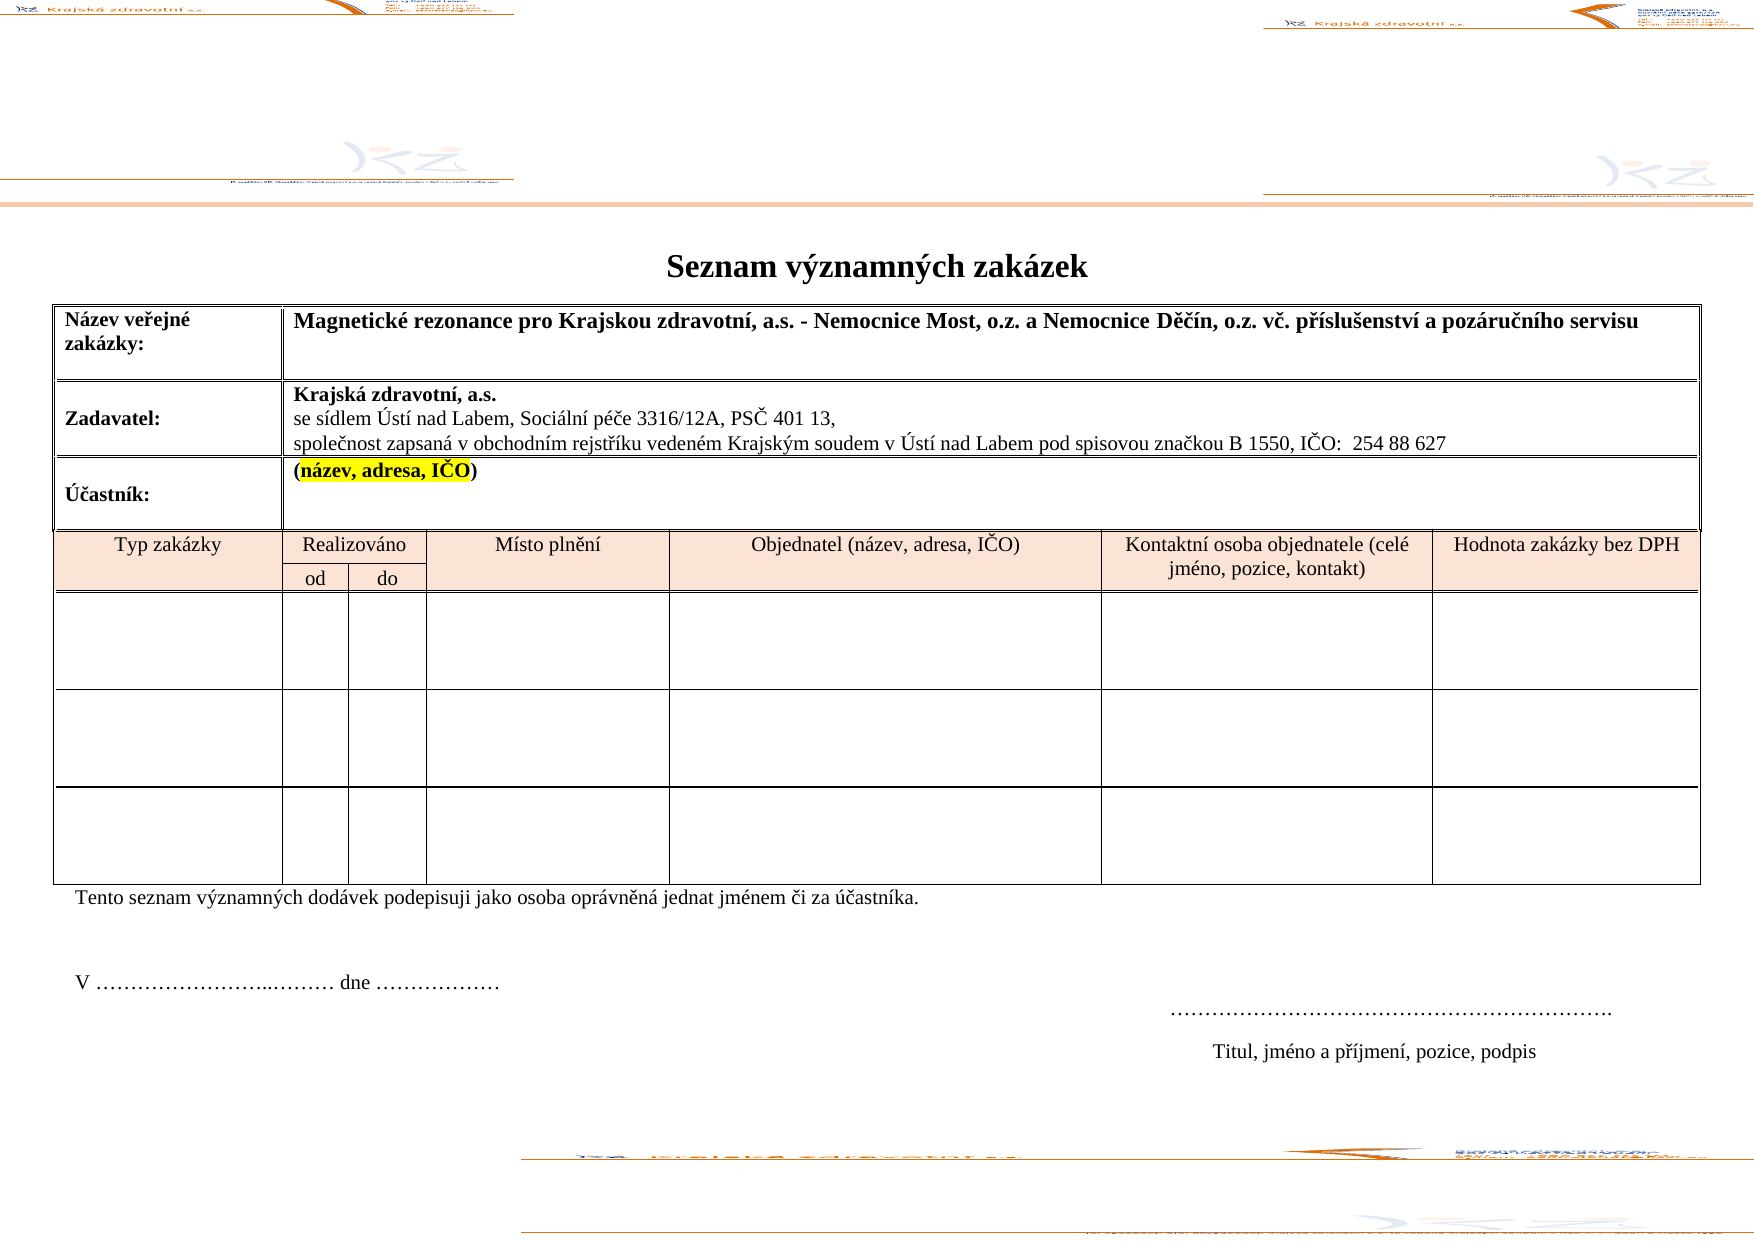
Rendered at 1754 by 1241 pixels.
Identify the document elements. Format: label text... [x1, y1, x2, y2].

table_cell [1102, 690, 1432, 786]
table_cell Účastník: [55, 455, 281, 528]
table_cell [427, 690, 669, 786]
table_cell Hodnota zakázky bez DPH [1433, 529, 1700, 590]
table_header Magnetické rezonance pro Krajskou zdravotní, a.s. - Nemocnice Most, o.z. a Nemocnice Děčín, o.z. vč. příslušenství a pozáručního servisu [282, 307, 1699, 379]
table_cell [54, 590, 282, 689]
table_cell [349, 593, 426, 689]
table_cell [1433, 689, 1700, 786]
table_cell Typ zakázky [54, 529, 282, 590]
table_cell [427, 593, 669, 689]
table_cell Objednatel (název, adresa, IČO) [670, 532, 1101, 590]
text V ……………………..……… dne ……………… ………………………………………………………. [75, 970, 1679, 1020]
table_cell [670, 593, 1101, 689]
text Titul, jméno a příjmení, pozice, podpis [75, 1038, 1679, 1063]
text Tento seznam významných dodávek podepisuji jako osoba oprávněná jednat jménem či za účastníka. [75, 885, 1679, 909]
table_cell [1102, 593, 1432, 689]
table_cell [1102, 788, 1432, 884]
table_cell Místo plnění [427, 532, 669, 590]
table_cell [54, 786, 282, 884]
table_cell do [349, 564, 426, 590]
table_cell [670, 788, 1101, 884]
table_cell [54, 689, 282, 786]
table_cell [283, 788, 348, 884]
table_cell [349, 690, 426, 786]
table_cell (název, adresa, IČO) [284, 455, 1699, 528]
table_cell [283, 690, 348, 786]
table_header Název veřejné zakázky: [55, 307, 282, 379]
table_cell [349, 788, 426, 884]
table_cell [1433, 786, 1700, 884]
table_cell [427, 788, 669, 884]
table_cell [1433, 590, 1700, 689]
text Seznam významných zakázek [75, 246, 1679, 284]
table_cell Realizováno [283, 532, 426, 563]
table_cell [670, 690, 1101, 786]
table_cell Krajská zdravotní, a.s. se sídlem Ústí nad Labem, Sociální péče 3316/12A, PSČ 401 13, společnost zapsaná v obchodním rejstříku vedeném Krajským soudem v Ústí nad Labem pod spisovou značkou B 1550, IČO: 254 88 627 [282, 379, 1701, 454]
table_cell Zadavatel: [53, 379, 282, 454]
table_cell [283, 593, 348, 689]
table_cell od [283, 564, 348, 590]
table_cell Kontaktní osoba objednatele (celé jméno, pozice, kontakt) [1102, 532, 1432, 590]
